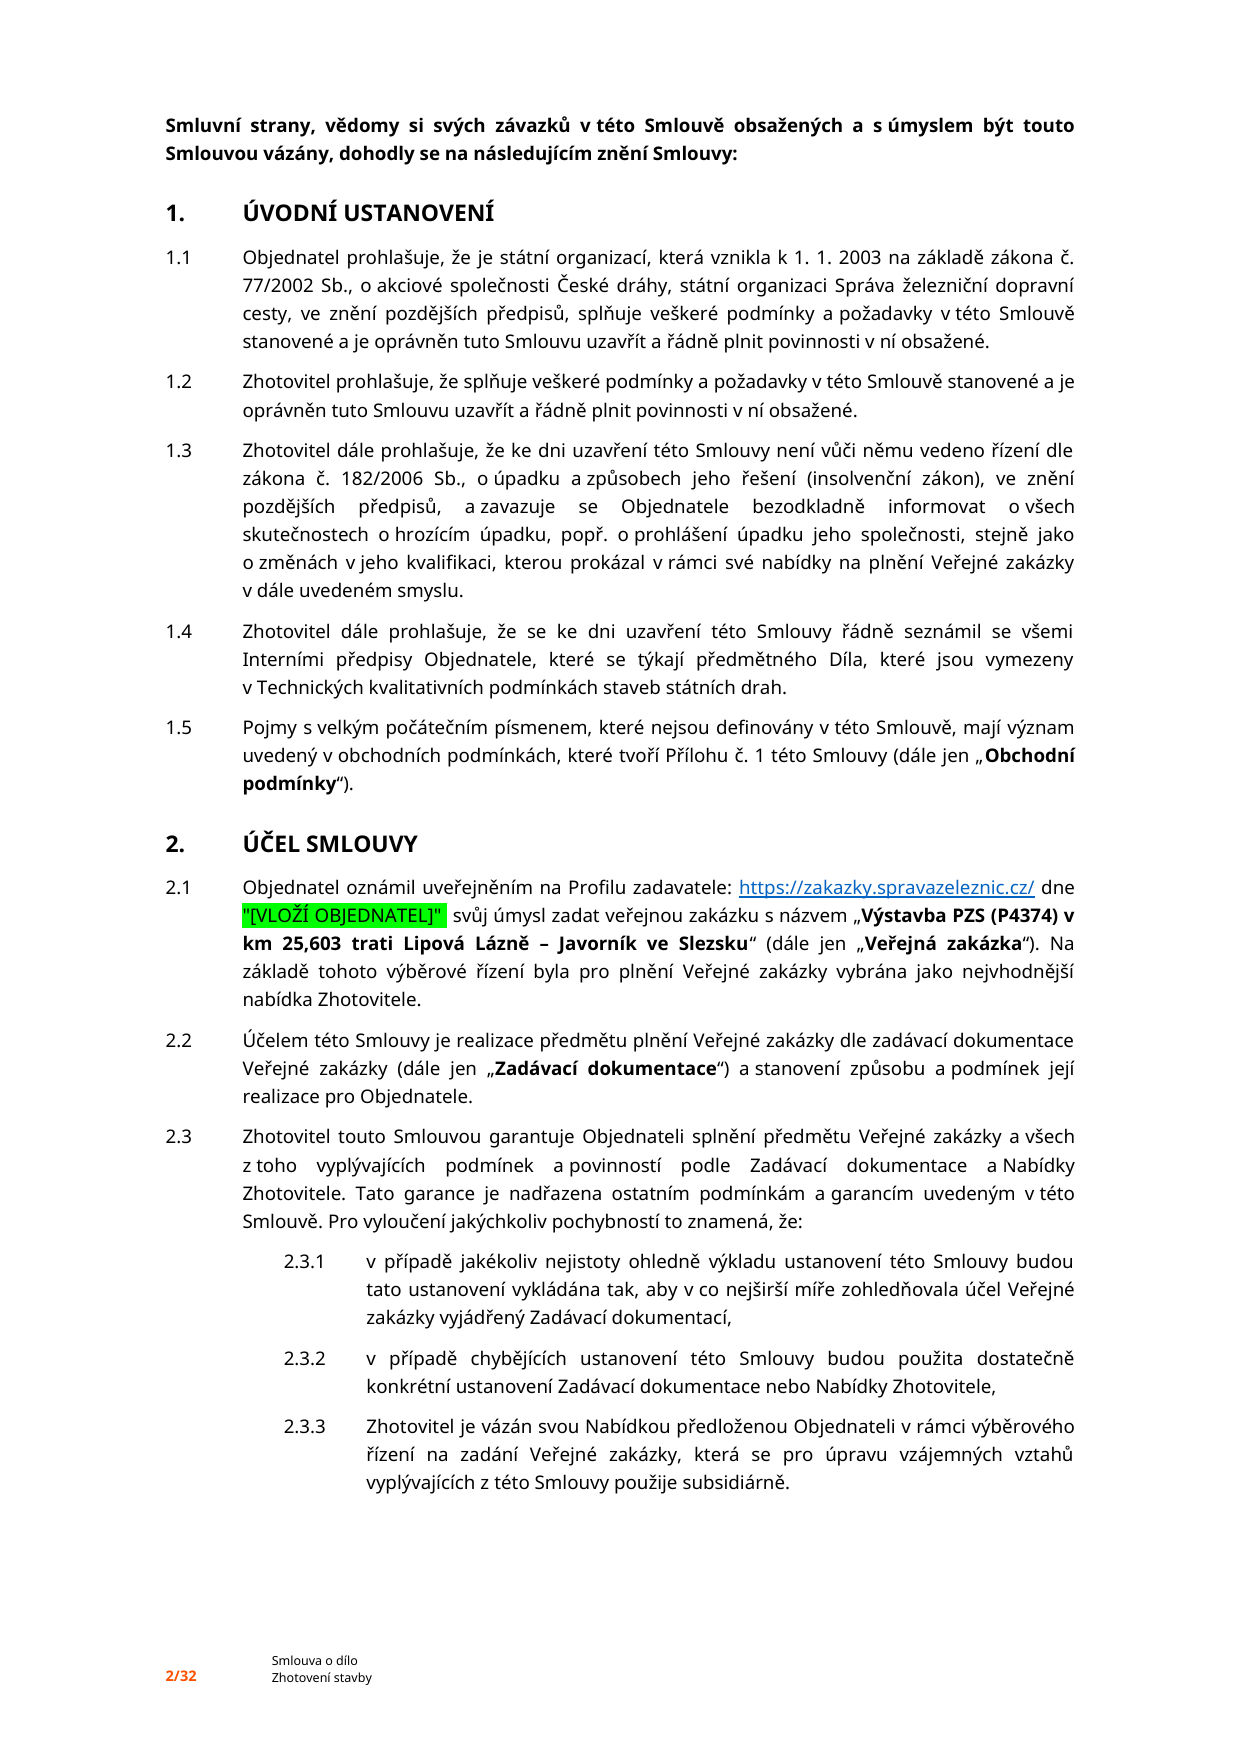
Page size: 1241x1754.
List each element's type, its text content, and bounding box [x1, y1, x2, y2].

text v případě chybějících ustanovení této Smlouvy budou použita dostatečně konkrétní ustanovení Zadávací dokumentace nebo Nabídky Zhotovitele, [283, 1345, 1075, 1398]
text Zhotovitel dále prohlašuje, že ke dni uzavření této Smlouvy není vůči němu vedeno řízení dle zákona č. 182/2006 Sb., o úpadku a způsobech jeho řešení (insolvenční zákon), ve znění pozdějších předpisů, a zavazuje se Objednatele bezodkladně informovat o všech skutečnostech o hrozícím úpadku, popř. o prohlášení úpadku jeho společnosti, stejně jako o změnách v jeho kvalifikaci, kterou prokázal v rámci své nabídky na plnění Veřejné zakázky v dále uvedeném smyslu. [165, 437, 1075, 603]
text Smluvní strany, vědomy si svých závazků v této Smlouvě obsažených a s úmyslem být touto Smlouvou vázány, dohodly se na následujícím znění Smlouvy: [165, 112, 1075, 166]
text Pojmy s velkým počátečním písmenem, které nejsou definovány v této Smlouvě, mají význam uvedený v obchodních podmínkách, které tvoří Přílohu č. 1 této Smlouvy (dále jen „Obchodní podmínky“). [165, 714, 1075, 796]
text Zhotovitel dále prohlašuje, že se ke dni uzavření této Smlouvy řádně seznámil se všemi Interními předpisy Objednatele, které se týkají předmětného Díla, které jsou vymezeny v Technických kvalitativních podmínkách staveb státních drah. [165, 618, 1075, 699]
text Objednatel oznámil uveřejněním na Profilu zadavatele: https://zakazky.spravazeleznic.cz/ dne svůj úmysl zadat veřejnou zakázku s názvem „Výstavba PZS (P4374) v km 25,603 trati Lipová Lázně – Javorník ve Slezsku“ (dále jen „Veřejná zakázka“). Na základě tohoto výběrové řízení byla pro plnění Veřejné zakázky vybrána jako nejvhodnější nabídka Zhotovitele. [165, 875, 1075, 1012]
text ÚVODNÍ USTANOVENÍ [165, 197, 1075, 229]
text Zhotovitel touto Smlouvou garantuje Objednateli splnění předmětu Veřejné zakázky a všech z toho vyplývajících podmínek a povinností podle Zadávací dokumentace a Nabídky Zhotovitele. Tato garance je nadřazena ostatním podmínkám a garancím uvedeným v této Smlouvě. Pro vyloučení jakýchkoliv pochybností to znamená, že: [165, 1124, 1075, 1233]
text Objednatel prohlašuje, že je státní organizací, která vznikla k 1. 1. 2003 na základě zákona č. 77/2002 Sb., o akciové společnosti České dráhy, státní organizaci Správa železniční dopravní cesty, ve znění pozdějších předpisů, splňuje veškeré podmínky a požadavky v této Smlouvě stanovené a je oprávněn tuto Smlouvu uzavřít a řádně plnit povinnosti v ní obsažené. [165, 244, 1075, 354]
text Účelem této Smlouvy je realizace předmětu plnění Veřejné zakázky dle zadávací dokumentace Veřejné zakázky (dále jen „Zadávací dokumentace“) a stanovení způsobu a podmínek její realizace pro Objednatele. [165, 1027, 1075, 1109]
text v případě jakékoliv nejistoty ohledně výkladu ustanovení této Smlouvy budou tato ustanovení vykládána tak, aby v co nejširší míře zohledňovala účel Veřejné zakázky vyjádřený Zadávací dokumentací, [283, 1248, 1075, 1330]
text ÚČEL SMLOUVY [165, 828, 1075, 859]
text Zhotovitel prohlašuje, že splňuje veškeré podmínky a požadavky v této Smlouvě stanovené a je oprávněn tuto Smlouvu uzavřít a řádně plnit povinnosti v ní obsažené. [165, 369, 1075, 422]
text Zhotovitel je vázán svou Nabídkou předloženou Objednateli v rámci výběrového řízení na zadání Veřejné zakázky, která se pro úpravu vzájemných vztahů vyplývajících z této Smlouvy použije subsidiárně. [283, 1413, 1075, 1495]
